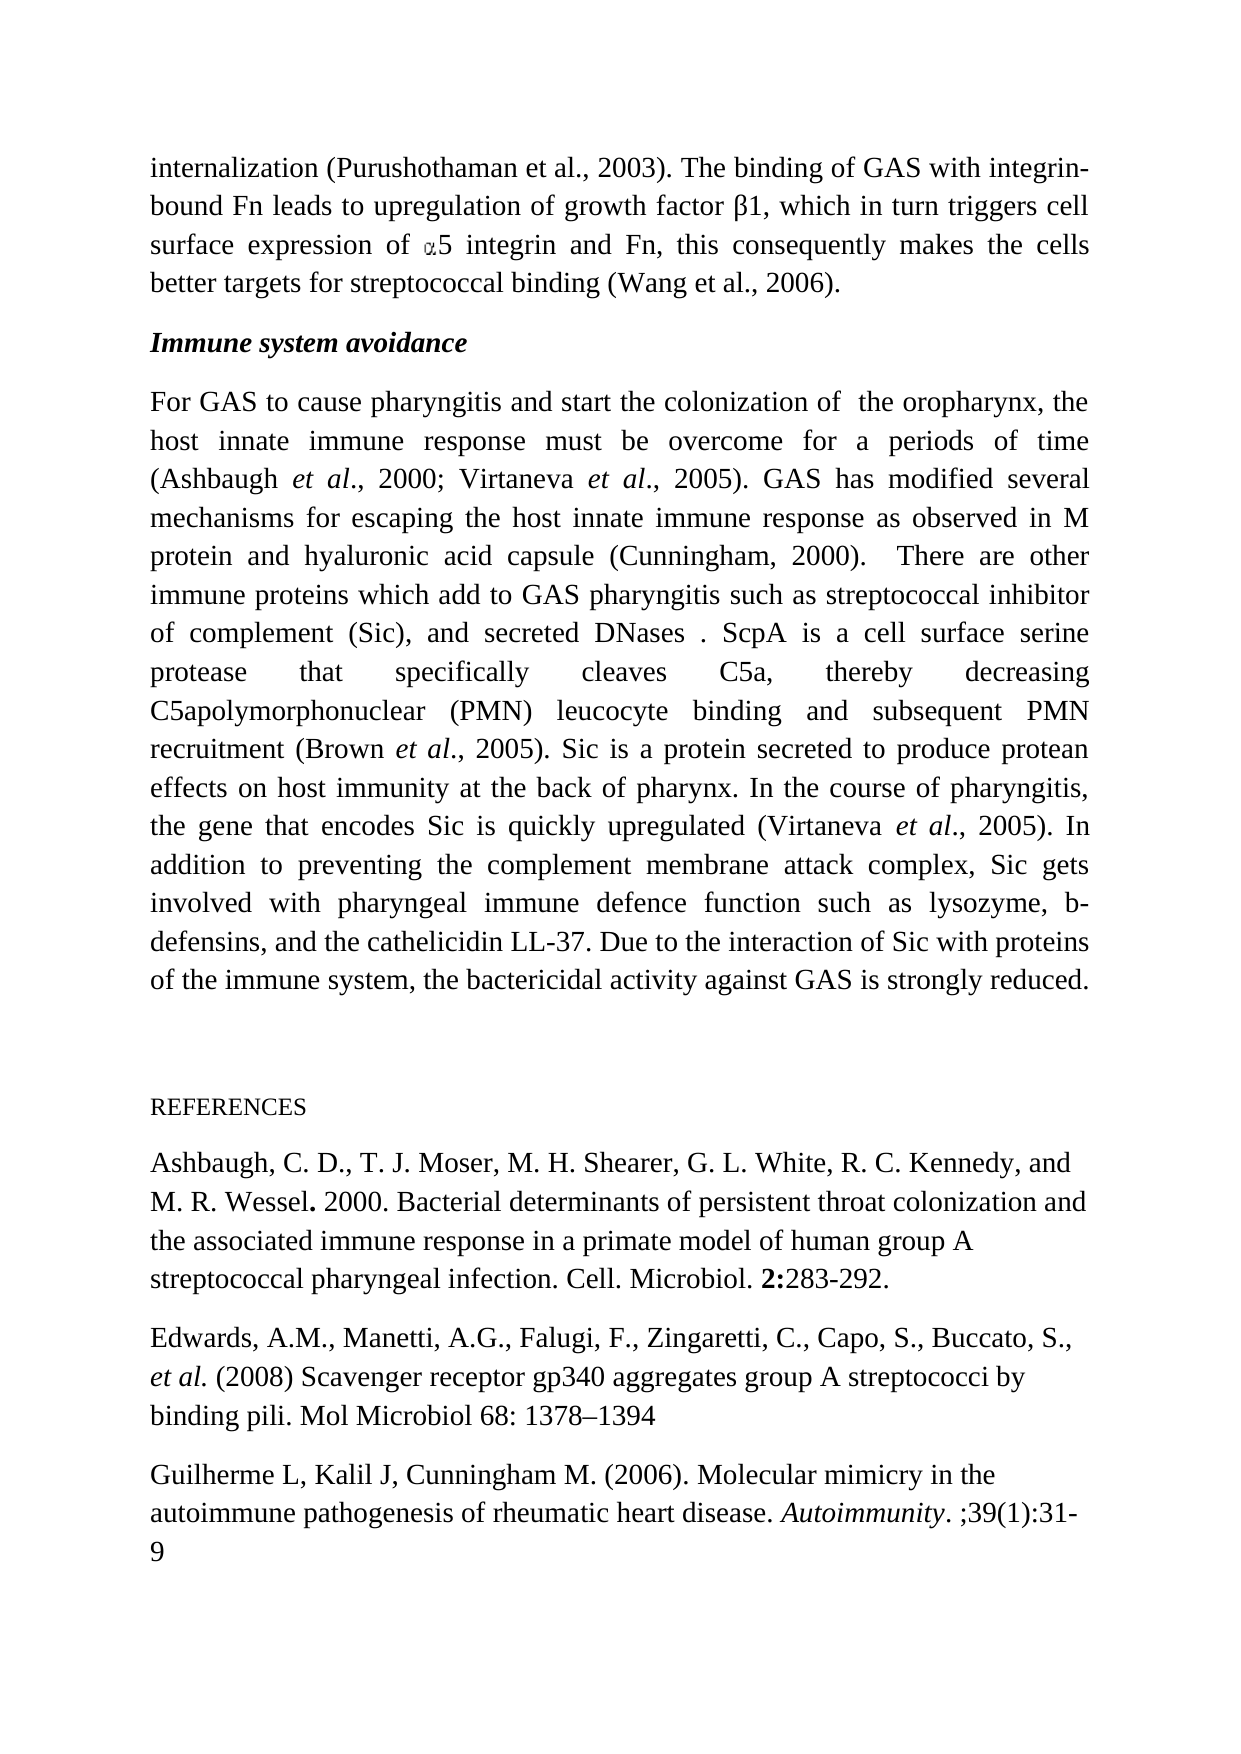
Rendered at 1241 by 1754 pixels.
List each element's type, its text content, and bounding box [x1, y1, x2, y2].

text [150, 150, 1090, 299]
text Guilherme L, Kalil J, Cunningham M. (2006). Molecular mimicry in the autoimmune pathogenesis of rheumatic heart disease. Autoimmunity. ;39(1):31-9 [150, 1457, 1090, 1568]
picture [423, 241, 438, 255]
text Immune system avoidance [150, 325, 1090, 358]
text For GAS to cause pharyngitis and start the colonization of the oropharynx, the host innate immune response must be overcome for a periods of time (Ashbaugh et al., 2000; Virtaneva et al., 2005). GAS has modified several mechanisms for escaping the host innate immune response as observed in M protein and hyaluronic acid capsule (Cunningham, 2000). There are other immune proteins which add to GAS pharyngitis such as streptococcal inhibitor of complement (Sic), and secreted DNases . ScpA is a cell surface serine protease that specifically cleaves C5a, thereby decreasing C5apolymorphonuclear (PMN) leucocyte binding and subsequent PMN recruitment (Brown et al., 2005). Sic is a protein secreted to produce protean effects on host immunity at the back of pharynx. In the course of pharyngitis, the gene that encodes Sic is quickly upregulated (Virtaneva et al., 2005). In addition to preventing the complement membrane attack complex, Sic gets involved with pharyngeal immune defence function such as lysozyme, b-defensins, and the cathelicidin LL-37. Due to the interaction of Sic with proteins of the immune system, the bactericidal activity against GAS is strongly reduced. [150, 384, 1090, 1067]
text REFERENCES [150, 1092, 1090, 1121]
text Ashbaugh, C. D., T. J. Moser, M. H. Shearer, G. L. White, R. C. Kennedy, and M. R. Wessel. 2000. Bacterial determinants of persistent throat colonization and the associated immune response in a primate model of human group A streptococcal pharyngeal infection. Cell. Microbiol. 2:283-292. [150, 1146, 1090, 1295]
text Edwards, A.M., Manetti, A.G., Falugi, F., Zingaretti, C., Capo, S., Buccato, S., et al. (2008) Scavenger receptor gp340 aggregates group A streptococci by binding pili. Mol Microbiol 68: 1378–1394 [150, 1321, 1090, 1431]
